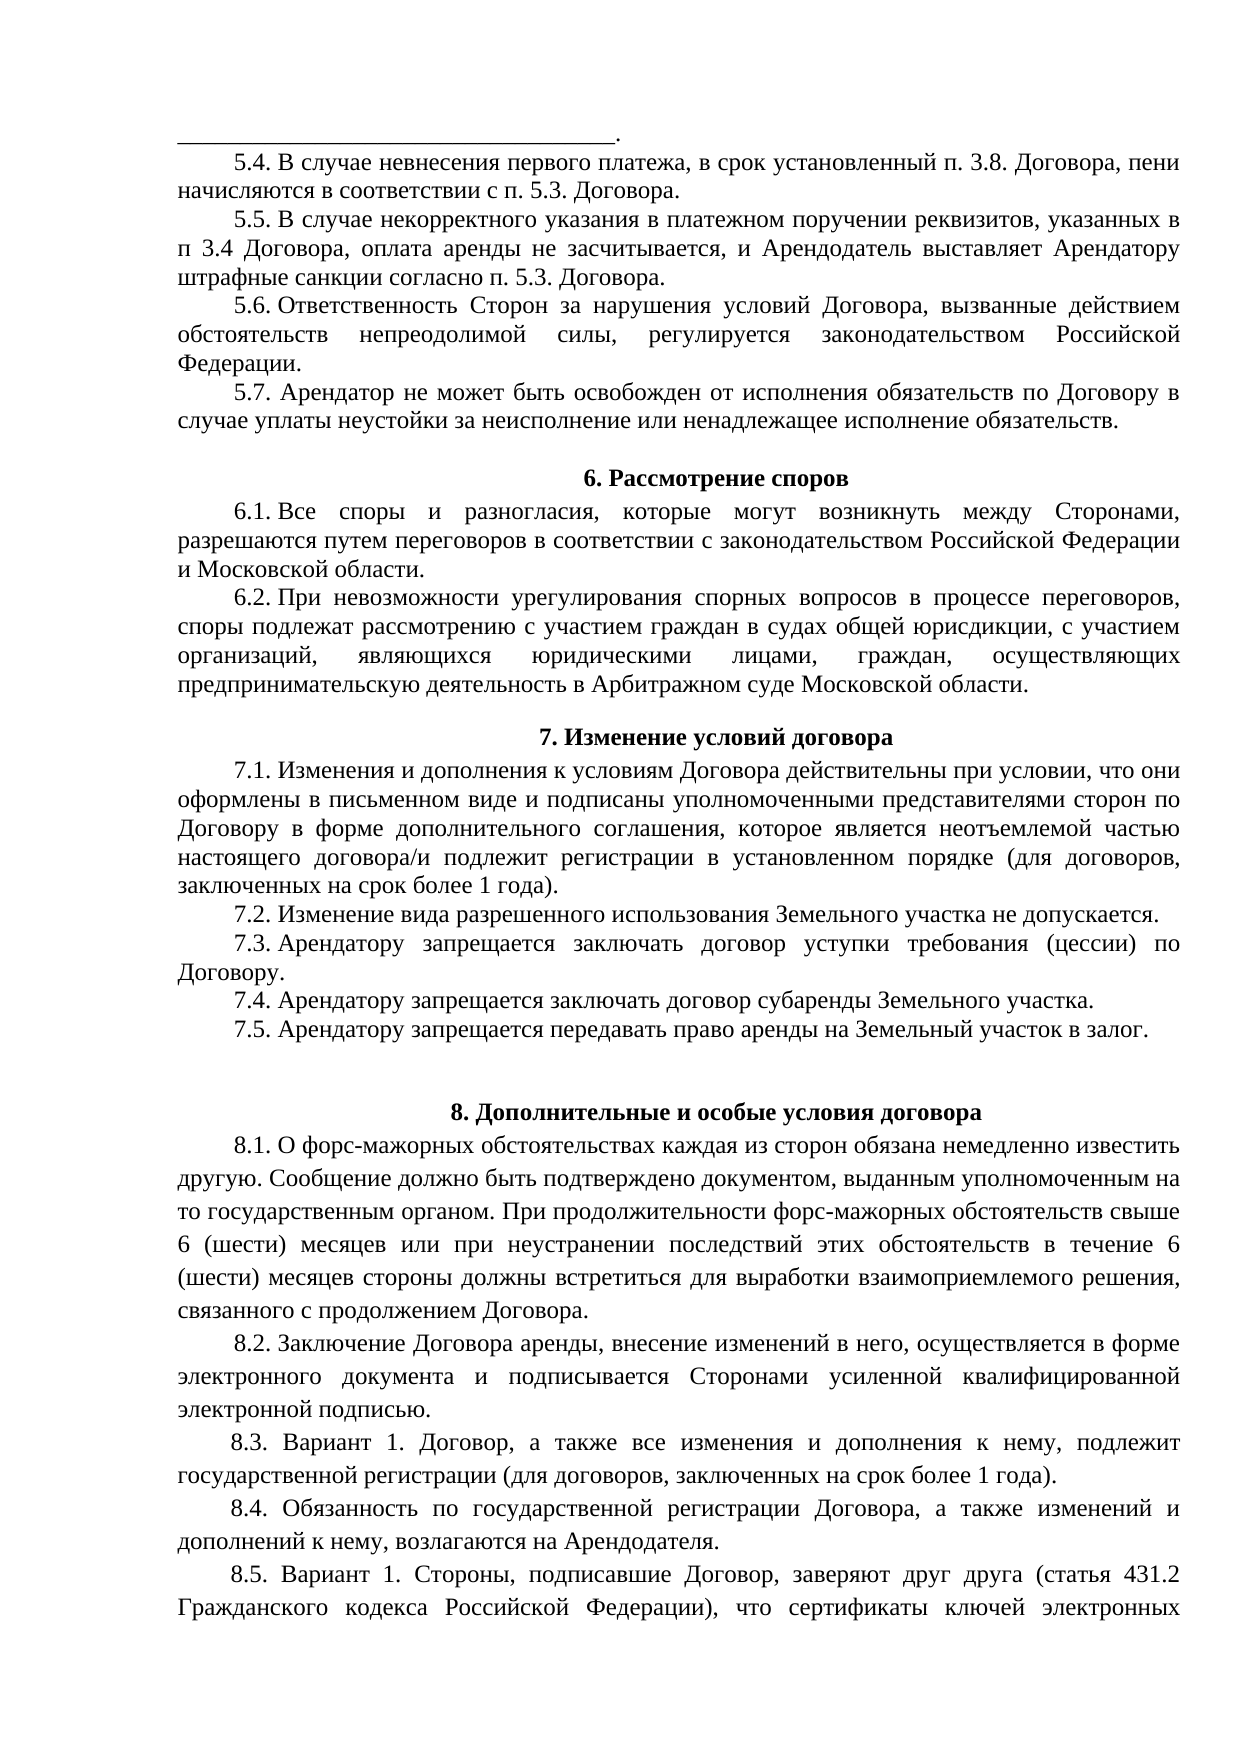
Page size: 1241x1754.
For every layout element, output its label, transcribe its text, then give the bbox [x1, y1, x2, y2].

text 7. Изменение условий договора [177, 722, 1181, 751]
text 6.1. Все споры и разногласия, которые могут возникнуть между Сторонами, разрешаются путем переговоров в соответствии с законодательством Российской Федерации и Московской области. [177, 496, 1181, 582]
text 7.4. Арендатору запрещается заключать договор субаренды Земельного участка. [177, 985, 1181, 1014]
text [177, 118, 1181, 147]
text 7.2. Изменение вида разрешенного использования Земельного участка не допускается. [177, 899, 1181, 928]
text 7.3. Арендатору запрещается заключать договор уступки требования (цессии) по Договору. [177, 928, 1181, 985]
text 8.1. О форс-мажорных обстоятельствах каждая из сторон обязана немедленно известить другую. Сообщение должно быть подтверждено документом, выданным уполномоченным на то государственным органом. При продолжительности форс-мажорных обстоятельств свыше 6 (шести) месяцев или при неустранении последствий этих обстоятельств в течение 6 (шести) месяцев стороны должны встретиться для выработки взаимоприемлемого решения, связанного с продолжением Договора. [177, 1130, 1181, 1323]
text 8.2. Заключение Договора аренды, внесение изменений в него, осуществляется в форме электронного документа и подписывается Сторонами усиленной квалифицированной электронной подписью. [177, 1328, 1181, 1423]
text 5.4. В случае невнесения первого платежа, в срок установленный п. 3.8. Договора, пени начисляются в соответствии с п. 5.3. Договора. [177, 147, 1181, 204]
text 7.1. Изменения и дополнения к условиям Договора действительны при условии, что они оформлены в письменном виде и подписаны уполномоченными представителями сторон по Договору в форме дополнительного соглашения, которое является неотъемлемой частью настоящего договора/и подлежит регистрации в установленном порядке (для договоров, заключенных на срок более 1 года). [177, 755, 1181, 899]
text 5.5. В случае некорректного указания в платежном поручении реквизитов, указанных в п 3.4 Договора, оплата аренды не засчитывается, и Арендодатель выставляет Арендатору штрафные санкции согласно п. 5.3. Договора. [177, 204, 1181, 291]
text 5.6. Ответственность Сторон за нарушения условий Договора, вызванные действием обстоятельств непреодолимой силы, регулируется законодательством Российской Федерации. [177, 291, 1181, 377]
text 6. Рассмотрение споров [177, 463, 1181, 492]
text 5.7. Арендатор не может быть освобожден от исполнения обязательств по Договору в случае уплаты неустойки за неисполнение или ненадлежащее исполнение обязательств. [177, 377, 1181, 434]
text 8.4. Обязанность по государственной регистрации Договора, а также изменений и дополнений к нему, возлагаются на Арендодателя. [177, 1493, 1181, 1555]
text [177, 1559, 1181, 1621]
text 8. Дополнительные и особые условия договора [177, 1097, 1181, 1125]
text 7.5. Арендатору запрещается передавать право аренды на Земельный участок в залог. [177, 1014, 1181, 1043]
text 6.2. При невозможности урегулирования спорных вопросов в процессе переговоров, споры подлежат рассмотрению с участием граждан в судах общей юрисдикции, с участием организаций, являющихся юридическими лицами, граждан, осуществляющих предпринимательскую деятельность в Арбитражном суде Московской области. [177, 582, 1181, 697]
text 8.3. Вариант 1. Договор, а также все изменения и дополнения к нему, подлежит государственной регистрации (для договоров, заключенных на срок более 1 года). [177, 1427, 1181, 1489]
